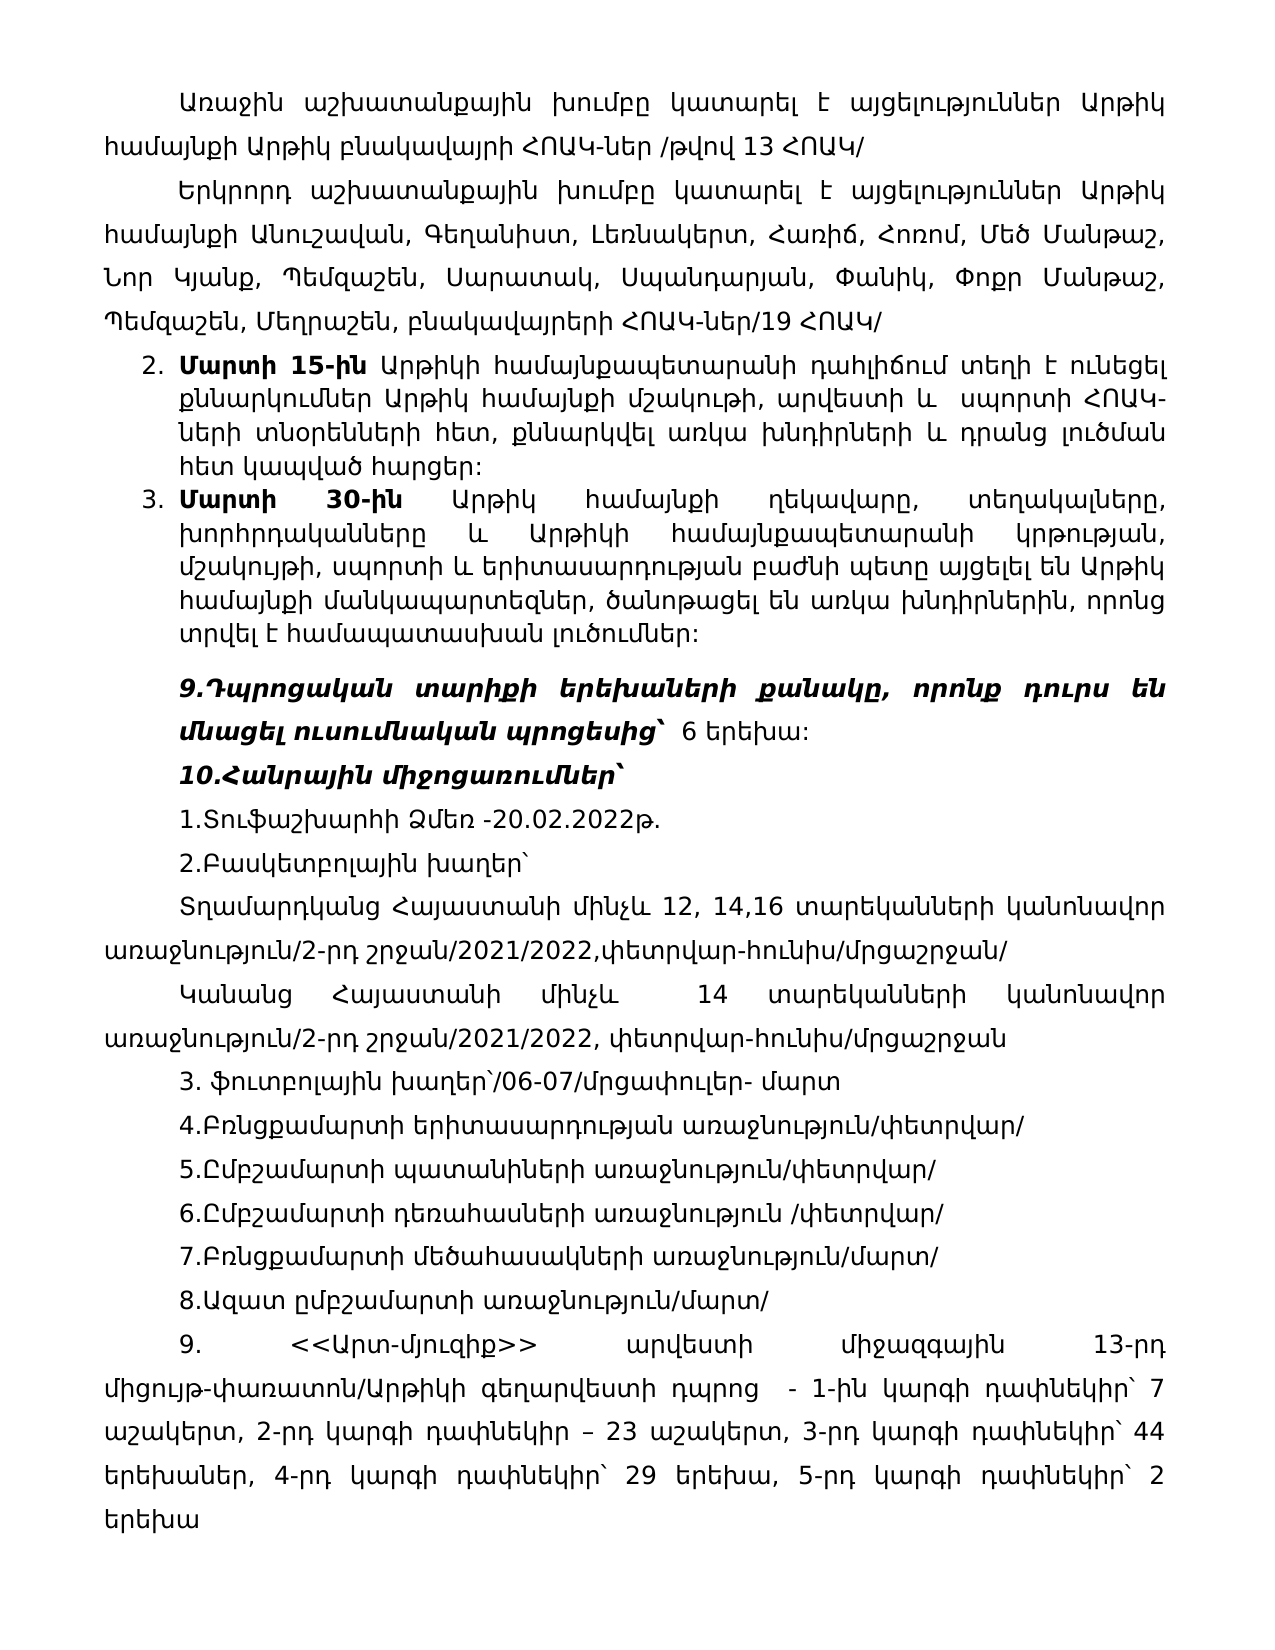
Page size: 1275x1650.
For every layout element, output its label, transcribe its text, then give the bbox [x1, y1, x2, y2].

text 4.Բռնցքամարտի երիտասարդության առաջնություն/փետրվար/ [103, 1111, 1167, 1141]
text 9.Դպրոցական տարիքի երեխաների քանակը, որոնք դուրս են մնացել ուսումնական պրոցեսից՝ 6 երեխա: [178, 674, 1167, 747]
text 7.Բռնցքամարտի մեծահասակների առաջնություն/մարտ/ [103, 1243, 1167, 1272]
text Կանանց Հայաստանի մինչև 14 տարեկանների կանոնավոր առաջնություն/2-րդ շրջան/2021/2022, փետրվար-հունիս/մրցաշրջան [103, 980, 1167, 1053]
text Երկրորդ աշխատանքային խումբը կատարել է այցելություններ Արթիկ համայնքի Անուշավան, Գեղանիստ, Լեռնակերտ, Հառիճ, Հոռոմ, Մեծ Մանթաշ, Նոր Կյանք, Պեմզաշեն, Սարատակ, Սպանդարյան, Փանիկ, Փոքր Մանթաշ, Պեմզաշեն, Մեղրաշեն, բնակավայրերի ՀՈԱԿ-ներ/19 ՀՈԱԿ/ [103, 176, 1167, 337]
text 1.Տուֆաշխարհի Ձմեռ -20.02.2022թ. [103, 805, 1167, 834]
text 2.Բասկետբոլային խաղեր՝ [103, 849, 1167, 878]
text 5.Ըմբշամարտի պատանիների առաջնություն/փետրվար/ [103, 1155, 1167, 1184]
list Մարտի 15-ին Արթիկի համայնքապետարանի դահլիճում տեղի է ունեցել քննարկումներ Արթիկ համայնքի մշակութի, արվեստի և սպորտի ՀՈԱԿ-ների տնօրենների հետ, քննարկվել առկա խնդիրների և դրանց լուծման հետ կապված հարցեր: [141, 351, 1167, 481]
text 9. <<Արտ-մյուզիք>> արվեստի միջազգային 13-րդ միցույթ-փառատոն/Արթիկի գեղարվեստի դպրոց - 1-ին կարգի դափնեկիր՝ 7 աշակերտ, 2-րդ կարգի դափնեկիր – 23 աշակերտ, 3-րդ կարգի դափնեկիր՝ 44 երեխաներ, 4-րդ կարգի դափնեկիր՝ 29 երեխա, 5-րդ կարգի դափնեկիր՝ 2 երեխա [103, 1330, 1167, 1534]
text 3. ֆուտբոլային խաղեր՝/06-07/մրցափուլեր- մարտ [103, 1068, 1167, 1097]
text 8.Ազատ ըմբշամարտի առաջնություն/մարտ/ [103, 1286, 1167, 1316]
text Տղամարդկանց Հայաստանի մինչև 12, 14,16 տարեկանների կանոնավոր առաջնություն/2-րդ շրջան/2021/2022,փետրվար-հունիս/մրցաշրջան/ [103, 893, 1167, 966]
text 10.Հանրային միջոցառումներ՝ [103, 761, 1167, 791]
text Առաջին աշխատանքային խումբը կատարել է այցելություններ Արթիկ համայնքի Արթիկ բնակավայրի ՀՈԱԿ-ներ /թվով 13 ՀՈԱԿ/ [103, 89, 1167, 162]
text 6.Ըմբշամարտի դեռահասների առաջնություն /փետրվար/ [103, 1199, 1167, 1228]
list Մարտի 30-ին Արթիկ համայնքի ղեկավարը, տեղակալները, խորհրդականները և Արթիկի համայնքապետարանի կրթության, մշակույթի, սպորտի և երիտասարդության բաժնի պետը այցելել են Արթիկ համայնքի մանկապարտեզներ, ծանոթացել են առկա խնդիրներին, որոնց տրվել է համապատասխան լուծումներ: [141, 485, 1167, 649]
